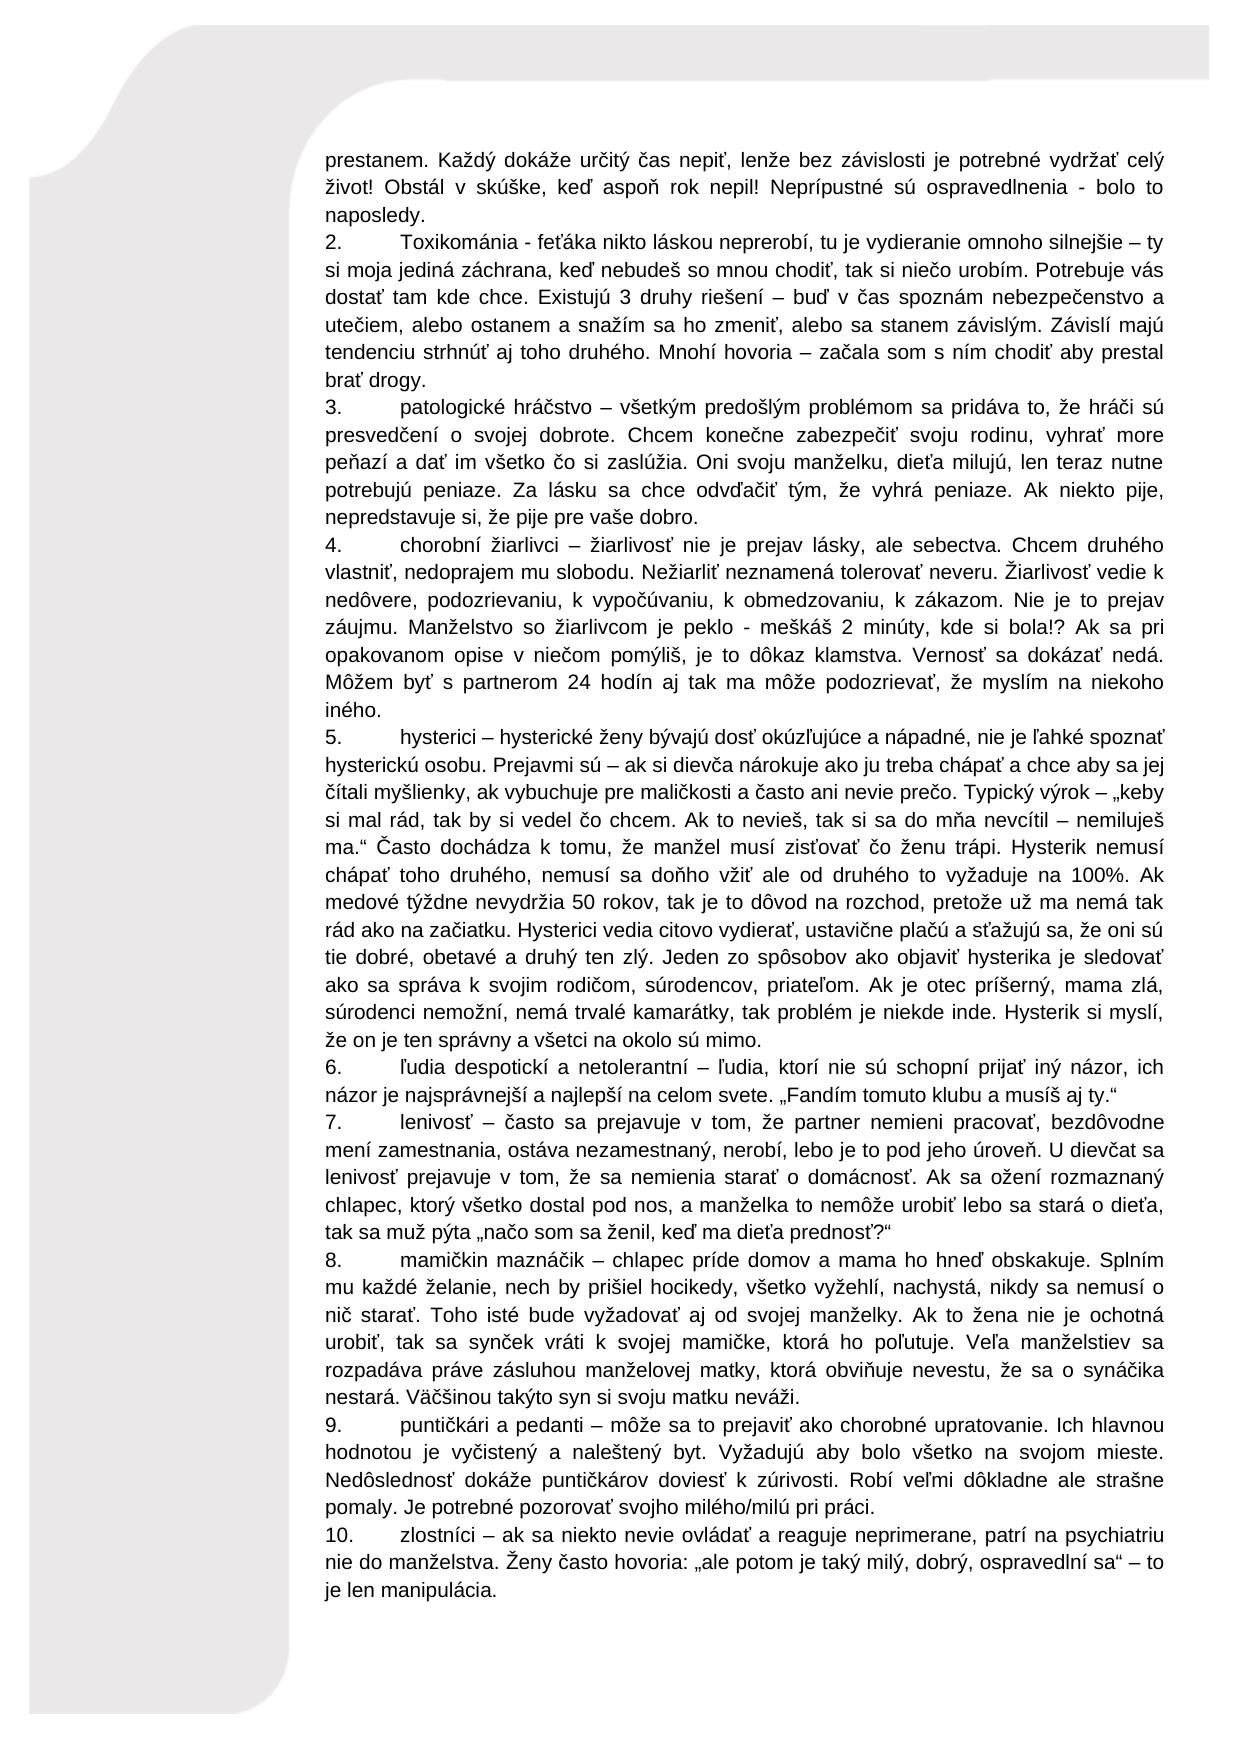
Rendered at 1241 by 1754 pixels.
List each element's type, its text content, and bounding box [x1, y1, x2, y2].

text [325, 148, 1165, 227]
text 3. patologické hráčstvo – všetkým predošlým problémom sa pridáva to, že hráči sú presvedčení o svojej dobrote. Chcem konečne zabezpečiť svoju rodinu, vyhrať more peňazí a dať im všetko čo si zaslúžia. Oni svoju manželku, dieťa milujú, len teraz nutne potrebujú peniaze. Za lásku sa chce odvďačiť tým, že vyhrá peniaze. Ak niekto pije, nepredstavuje si, že pije pre vaše dobro. [325, 395, 1165, 529]
text 8. mamičkin maznáčik – chlapec príde domov a mama ho hneď obskakuje. Splním mu každé želanie, nech by prišiel hocikedy, všetko vyžehlí, nachystá, nikdy sa nemusí o nič starať. Toho isté bude vyžadovať aj od svojej manželky. Ak to žena nie je ochotná urobiť, tak sa synček vráti k svojej mamičke, ktorá ho poľutuje. Veľa manželstiev sa rozpadáva práve zásluhou manželovej matky, ktorá obviňuje nevestu, že sa o synáčika nestará. Väčšinou takýto syn si svoju matku neváži. [325, 1248, 1165, 1409]
text 5. hysterici – hysterické ženy bývajú dosť okúzľujúce a nápadné, nie je ľahké spoznať hysterickú osobu. Prejavmi sú – ak si dievča nárokuje ako ju treba chápať a chce aby sa jej čítali myšlienky, ak vybuchuje pre maličkosti a často ani nevie prečo. Typický výrok – „keby si mal rád, tak by si vedel čo chcem. Ak to nevieš, tak si sa do mňa nevcítil – nemiluješ ma.“ Často dochádza k tomu, že manžel musí zisťovať čo ženu trápi. Hysterik nemusí chápať toho druhého, nemusí sa doňho vžiť ale od druhého to vyžaduje na 100%. Ak medové týždne nevydržia 50 rokov, tak je to dôvod na rozchod, pretože už ma nemá tak rád ako na začiatku. Hysterici vedia citovo vydierať, ustavične plačú a sťažujú sa, že oni sú tie dobré, obetavé a druhý ten zlý. Jeden zo spôsobov ako objaviť hysterika je sledovať ako sa správa k svojim rodičom, súrodencov, priateľom. Ak je otec príšerný, mama zlá, súrodenci nemožní, nemá trvalé kamarátky, tak problém je niekde inde. Hysterik si myslí, že on je ten správny a všetci na okolo sú mimo. [325, 725, 1165, 1052]
text 2. Toxikománia - feťáka nikto láskou neprerobí, tu je vydieranie omnoho silnejšie – ty si moja jediná záchrana, keď nebudeš so mnou chodiť, tak si niečo urobím. Potrebuje vás dostať tam kde chce. Existujú 3 druhy riešení – buď v čas spoznám nebezpečenstvo a utečiem, alebo ostanem a snažím sa ho zmeniť, alebo sa stanem závislým. Závislí majú tendenciu strhnúť aj toho druhého. Mnohí hovoria – začala som s ním chodiť aby prestal brať drogy. [325, 230, 1165, 392]
text 7. lenivosť – často sa prejavuje v tom, že partner nemieni pracovať, bezdôvodne mení zamestnania, ostáva nezamestnaný, nerobí, lebo je to pod jeho úroveň. U dievčat sa lenivosť prejavuje v tom, že sa nemienia starať o domácnosť. Ak sa ožení rozmaznaný chlapec, ktorý všetko dostal pod nos, a manželka to nemôže urobiť lebo sa stará o dieťa, tak sa muž pýta „načo som sa ženil, keď ma dieťa prednosť?“ [325, 1110, 1165, 1244]
picture [29, 25, 1210, 1714]
text 10. zlostníci – ak sa niekto nevie ovládať a reaguje neprimerane, patrí na psychiatriu nie do manželstva. Ženy často hovoria: „ale potom je taký milý, dobrý, ospravedlní sa“ – to je len manipulácia. [325, 1523, 1165, 1602]
text 4. chorobní žiarlivci – žiarlivosť nie je prejav lásky, ale sebectva. Chcem druhého vlastniť, nedoprajem mu slobodu. Nežiarliť neznamená tolerovať neveru. Žiarlivosť vedie k nedôvere, podozrievaniu, k vypočúvaniu, k obmedzovaniu, k zákazom. Nie je to prejav záujmu. Manželstvo so žiarlivcom je peklo - meškáš 2 minúty, kde si bola!? Ak sa pri opakovanom opise v niečom pomýliš, je to dôkaz klamstva. Vernosť sa dokázať nedá. Môžem byť s partnerom 24 hodín aj tak ma môže podozrievať, že myslím na niekoho iného. [325, 533, 1165, 722]
text 6. ľudia despotickí a netolerantní – ľudia, ktorí nie sú schopní prijať iný názor, ich názor je najsprávnejší a najlepší na celom svete. „Fandím tomuto klubu a musíš aj ty.“ [325, 1055, 1165, 1107]
text 9. puntičkári a pedanti – môže sa to prejaviť ako chorobné upratovanie. Ich hlavnou hodnotou je vyčistený a naleštený byt. Vyžadujú aby bolo všetko na svojom mieste. Nedôslednosť dokáže puntičkárov doviesť k zúrivosti. Robí veľmi dôkladne ale strašne pomaly. Je potrebné pozorovať svojho milého/milú pri práci. [325, 1413, 1165, 1519]
